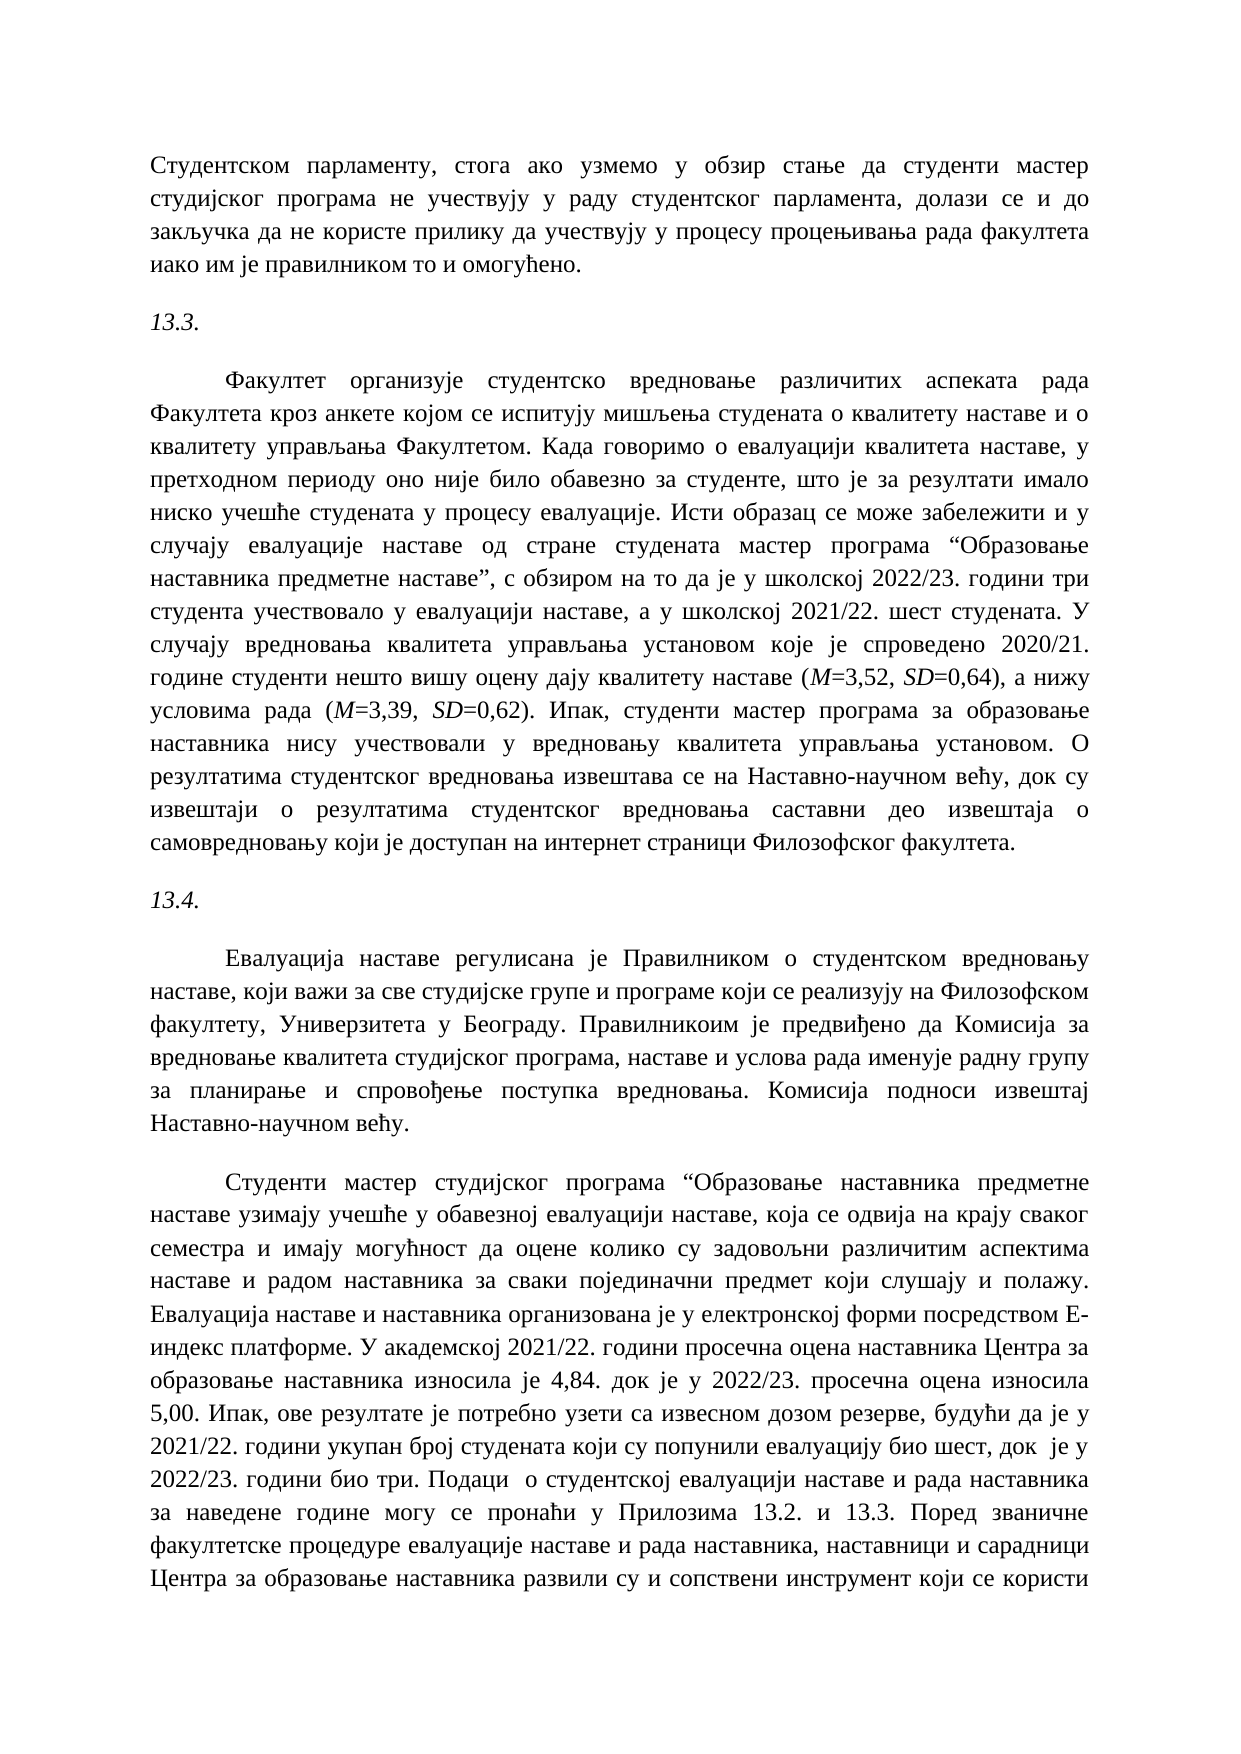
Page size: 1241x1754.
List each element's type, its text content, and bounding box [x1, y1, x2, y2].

text 13.3. [150, 307, 1090, 336]
text Евалуација наставе регулисана је Правилником о студентском вредновању наставе, који важи за све студијске групе и програме који се реализују на Филозофском факултету, Универзитета у Београду. Правилникоим је предвиђено да Комисија за вредновање квалитета студијског програма, наставе и услова рада именује радну групу за планирање и спровођење поступка вредновања. Комисија подноси извештај Наставно-научном већу. [150, 943, 1090, 1137]
text 13.4. [150, 885, 1090, 914]
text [150, 150, 1090, 278]
text Факултет организује студентско вредновање различитих аспеката рада Факултета кроз анкете којом се испитују мишљења студената о квалитету наставе и о квалитету управљања Факултетом. Када говоримо о евалуацији квалитета наставе, у претходном периоду оно није било обавезно за студенте, што је за резултати имало ниско учешће студената у процесу евалуације. Исти образац се може забележити и у случају евалуације наставе од стране студената мастер програма “Образовање наставника предметне наставе”, с обзиром на то да је у школској 2022/23. години три студента учествовало у евалуацији наставе, а у школској 2021/22. шест студената. У случају вредновања квалитета управљања установом које је спроведено 2020/21. године студенти нешто вишу оцену дају квалитету наставе (M=3,52, SD=0,64), a нижу условима рада (M=3,39, SD=0,62). Ипак, студенти мастер програма за образовање наставника нису учествовали у вредновању квалитета управљања установом. О резултатима студентског вредновања извештава се на Наставно-научном већу, док су извештаји о резултатима студентског вредновања саставни део извештаја о самовредновању који је доступан на интернет страници Филозофског факултета. [150, 365, 1090, 856]
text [150, 1167, 1090, 1592]
